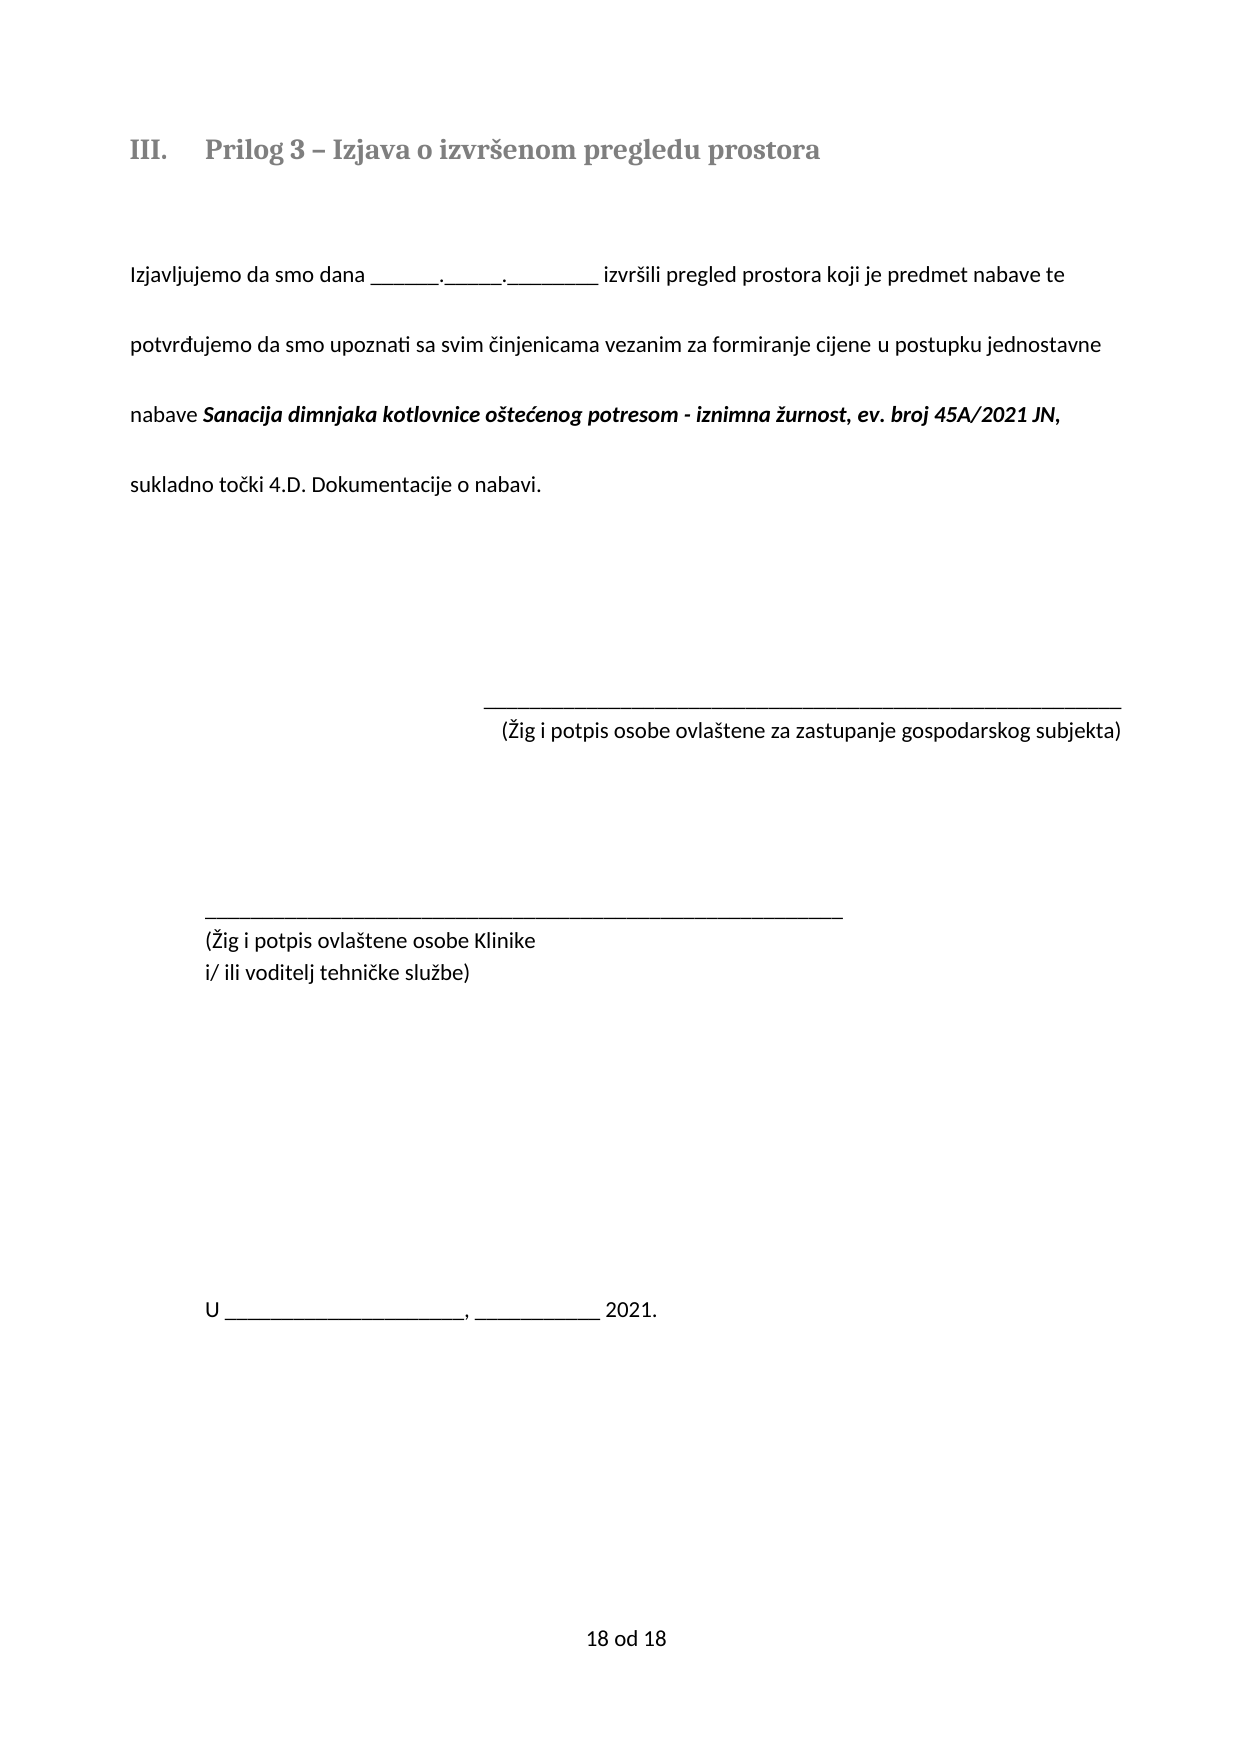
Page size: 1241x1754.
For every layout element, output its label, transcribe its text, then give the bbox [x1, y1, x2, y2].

list ________________________________________________________ [205, 894, 1122, 922]
list (Žig i potpis ovlaštene osobe Klinike [205, 926, 1122, 954]
list U _____________________, ___________ 2021. [205, 1295, 1122, 1323]
text Izjavljujemo da smo dana ______._____.________ izvršili pregled prostora koji je predmet nabave te potvrđujemo da smo upoznati sa svim činjenicama vezanim za formiranje cijene u postupku jednostavne nabave Sanacija dimnjaka kotlovnice oštećenog potresom - iznimna žurnost, ev. broj 45A/2021 JN, sukladno točki 4.D. Dokumentacije o nabavi. [130, 260, 1122, 498]
text Prilog 3 – Izjava o izvršenom pregledu prostora [167, 133, 1122, 166]
list ________________________________________________________ [205, 684, 1122, 712]
list (Žig i potpis osobe ovlaštene za zastupanje gospodarskog subjekta) [205, 716, 1122, 744]
list i/ ili voditelj tehničke službe) [205, 958, 1122, 986]
